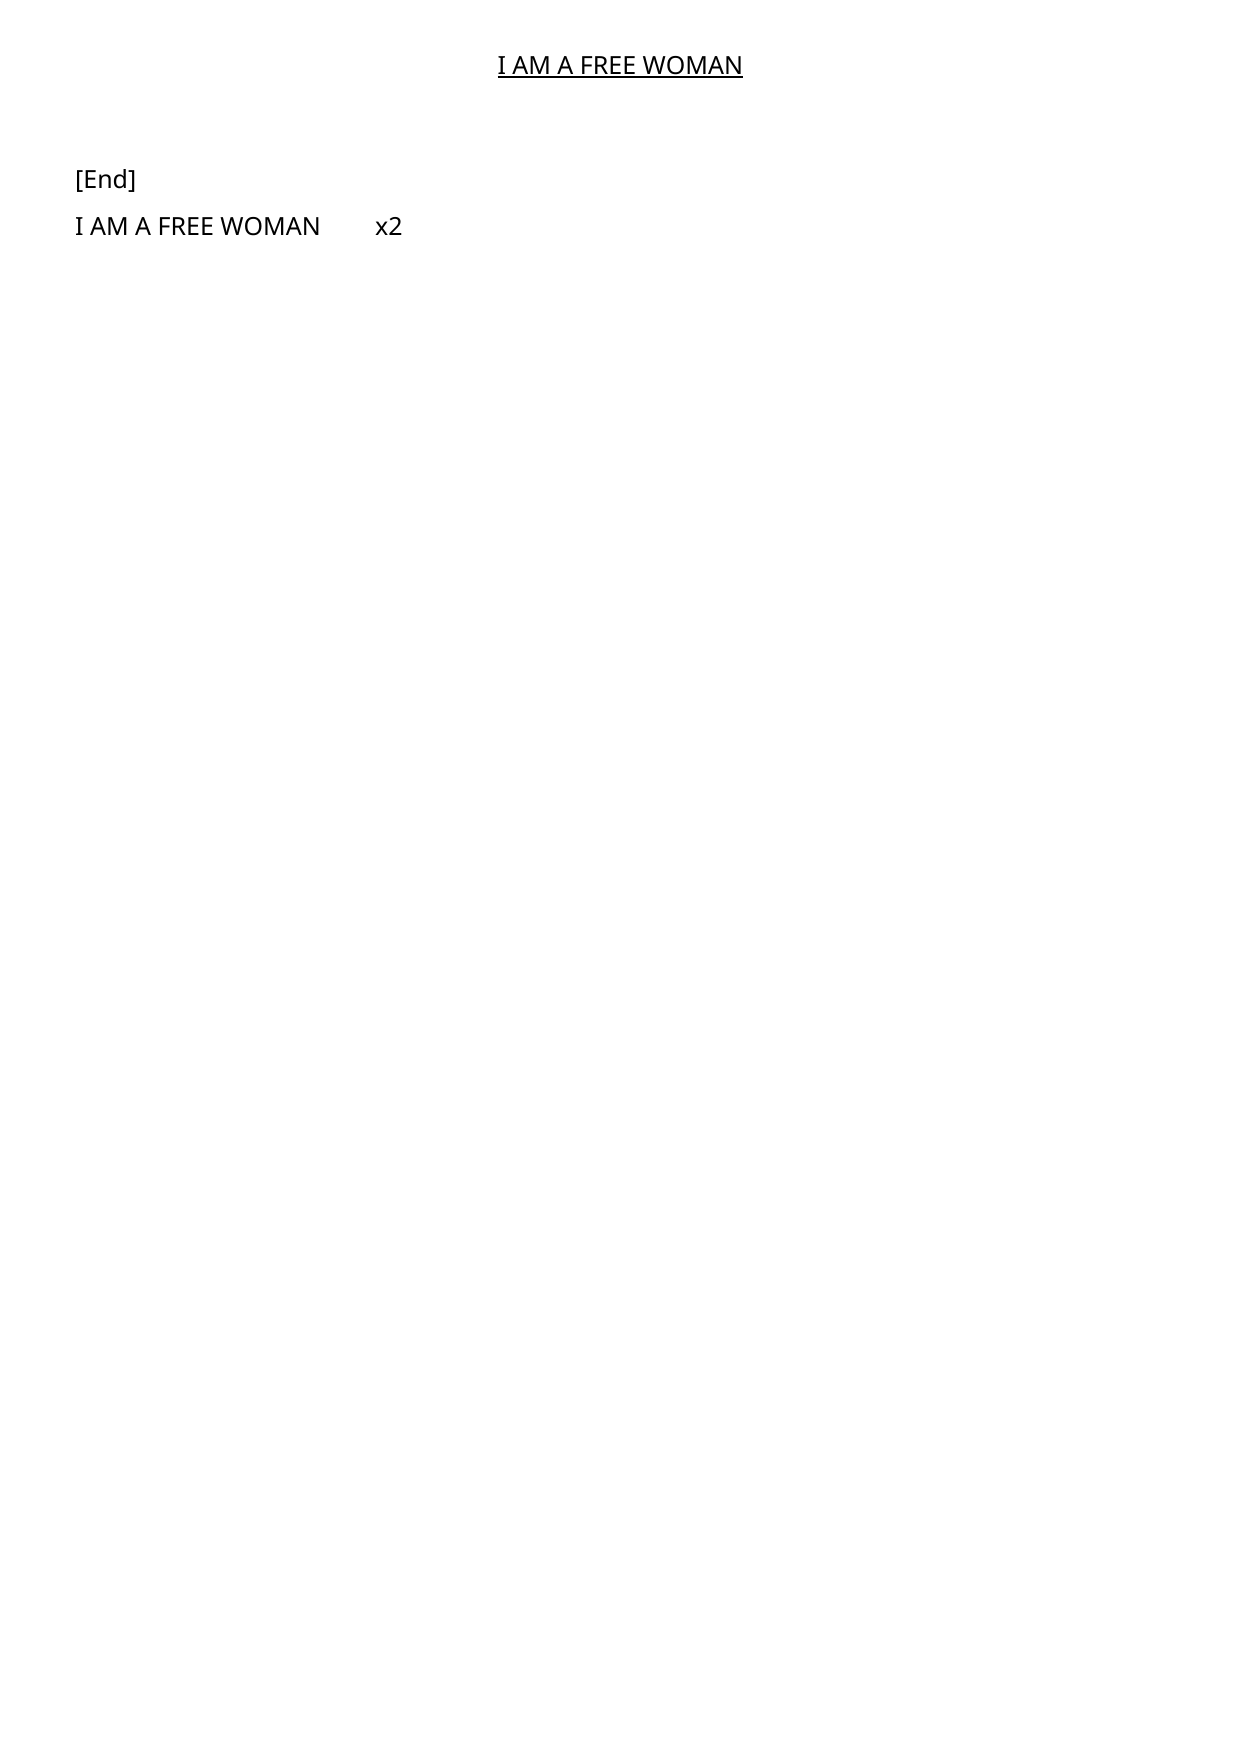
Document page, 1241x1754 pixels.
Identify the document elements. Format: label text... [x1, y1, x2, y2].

text I AM A FREE WOMAN x2 [75, 208, 583, 243]
text [End] [75, 162, 583, 196]
